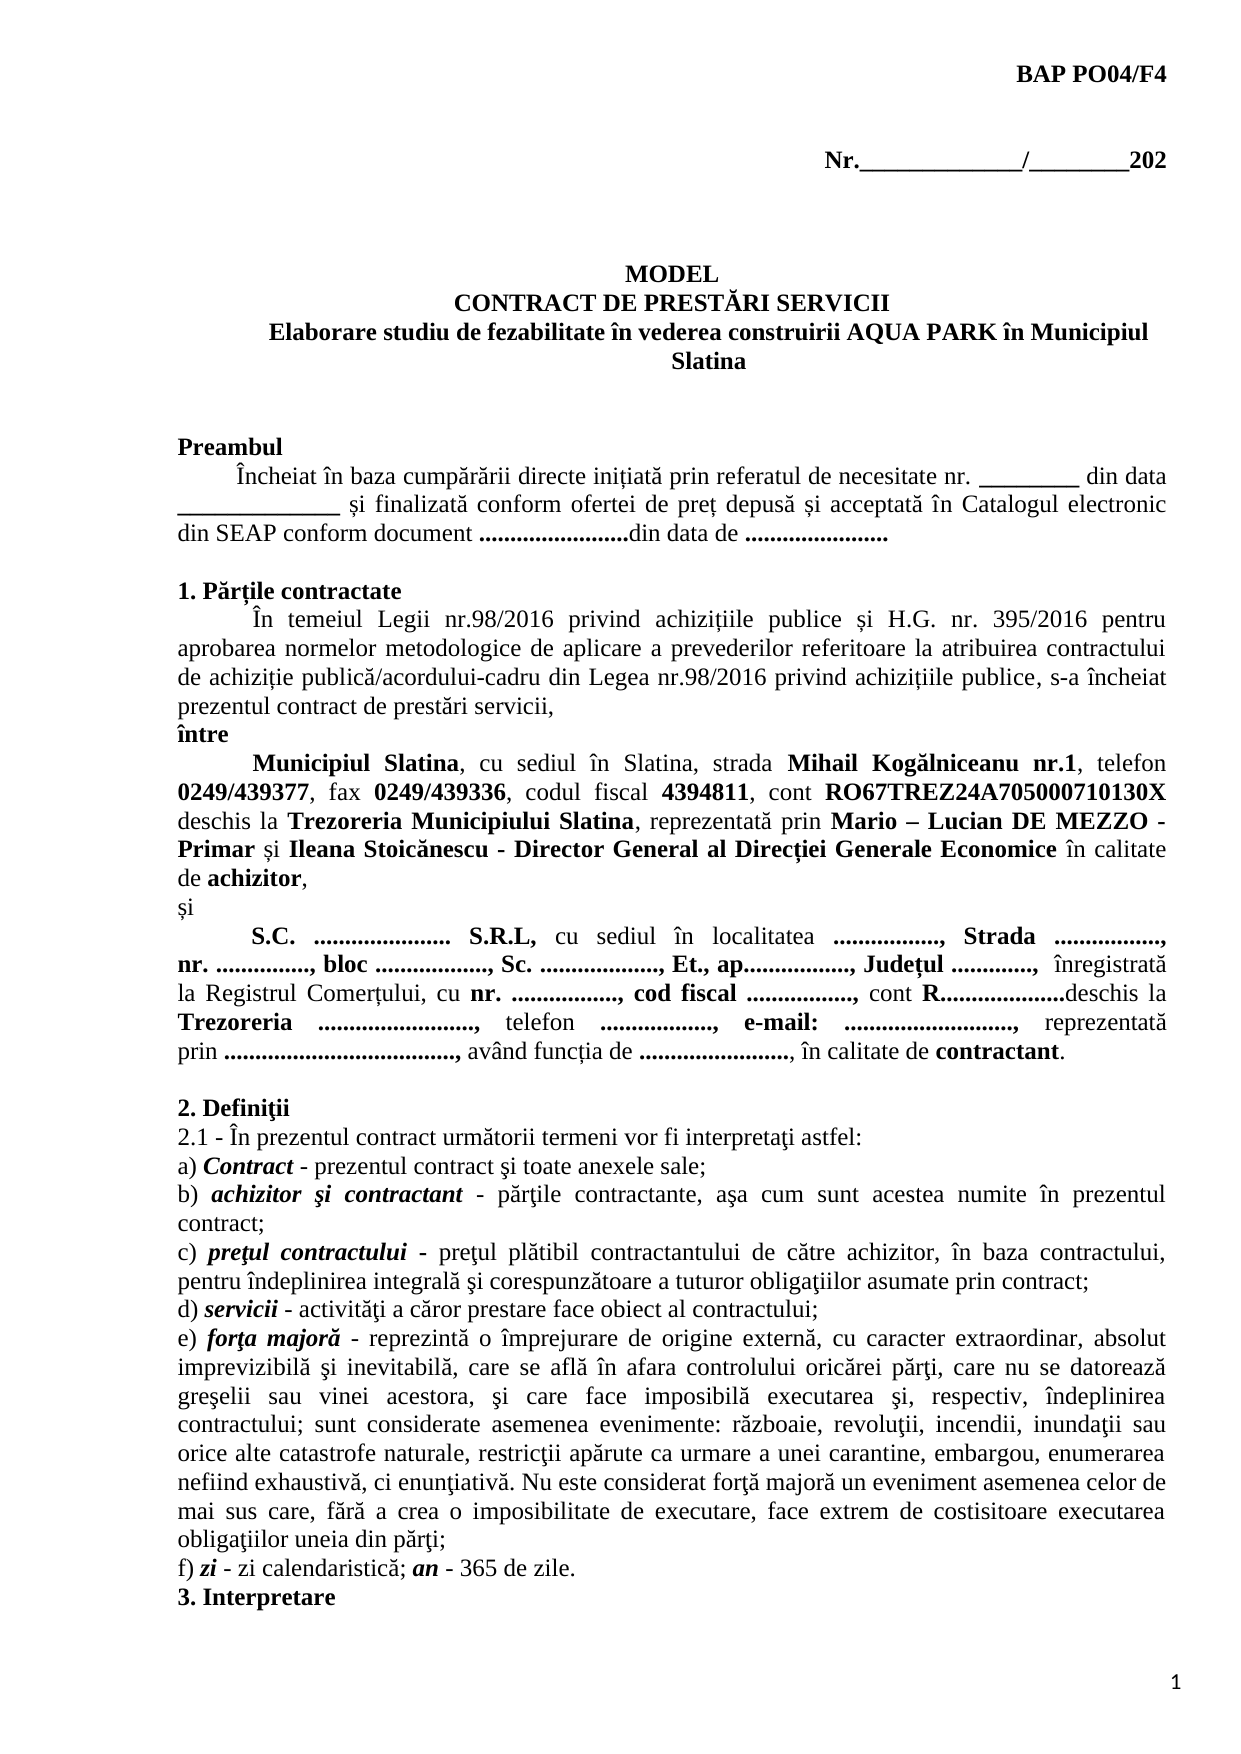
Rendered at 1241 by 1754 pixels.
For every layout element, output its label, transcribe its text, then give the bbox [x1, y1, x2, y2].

text Municipiul Slatina, cu sediul în Slatina, strada Mihail Kogălniceanu nr.1, telefon 0249/439377, fax 0249/439336, codul fiscal 4394811, cont RO67TREZ24A705000710130X deschis la Trezoreria Municipiului Slatina, reprezentată prin Mario – Lucian DE MEZZO -Primar și Ileana Stoicănescu - Director General al Direcției Generale Economice în calitate de achizitor, [177, 748, 1167, 892]
text S.C. ...................... S.R.L, cu sediul în localitatea ................., Strada ................., nr. ..............., bloc .................., Sc. ..................., Et., ap................., Județul ............., înregistrată la Registrul Comerțului, cu nr. ................., cod fiscal ................., cont R....................deschis la Trezoreria ........................., telefon .................., e-mail: ..........................., reprezentată prin ....................................., având funcția de ........................, în calitate de contractant. [177, 921, 1167, 1064]
text 3. Interpretare [177, 1582, 1167, 1611]
text c) preţul contractului - preţul plătibil contractantului de către achizitor, în baza contractului, pentru îndeplinirea integrală şi corespunzătoare a tuturor obligaţiilor asumate prin contract; [177, 1237, 1167, 1294]
text f) zi - zi calendaristică; an - 365 de zile. [177, 1553, 1167, 1582]
text între [177, 719, 1167, 748]
text Încheiat în baza cumpărării directe inițiată prin referatul de necesitate nr. ________ din data _____________ și finalizată conform ofertei de preț depusă și acceptată în Catalogul electronic din SEAP conform document ........................din data de ....................... [177, 461, 1167, 547]
text 1. Părțile contractate [177, 576, 1167, 604]
text În temeiul Legii nr.98/2016 privind achizițiile publice și H.G. nr. 395/2016 pentru aprobarea normelor metodologice de aplicare a prevederilor referitoare la atribuirea contractului de achiziție publică/acordului-cadru din Legea nr.98/2016 privind achizițiile publice, s-a încheiat prezentul contract de prestări servicii, [177, 604, 1167, 719]
text a) Contract - prezentul contract şi toate anexele sale; [177, 1151, 1167, 1179]
text Preambul [177, 432, 1167, 461]
text 2.1 - În prezentul contract următorii termeni vor fi interpretaţi astfel: [177, 1122, 1167, 1151]
text Elaborare studiu de fezabilitate în vederea construirii AQUA PARK în Municipiul Slatina [251, 317, 1167, 374]
text 2. Definiţii [177, 1093, 1167, 1122]
text CONTRACT DE PRESTĂRI SERVICII [177, 288, 1167, 317]
text b) achizitor şi contractant - părţile contractante, aşa cum sunt acestea numite în prezentul contract; [177, 1179, 1167, 1237]
text BAP PO04/F4 [177, 59, 1167, 88]
text d) servicii - activităţi a căror prestare face obiect al contractului; [177, 1294, 1167, 1323]
text și [177, 892, 1167, 921]
text e) forţa majoră - reprezintă o împrejurare de origine externă, cu caracter extraordinar, absolut imprevizibilă şi inevitabilă, care se află în afara controlului oricărei părţi, care nu se datorează greşelii sau vinei acestora, şi care face imposibilă executarea şi, respectiv, îndeplinirea contractului; sunt considerate asemenea evenimente: războaie, revoluţii, incendii, inundaţii sau orice alte catastrofe naturale, restricţii apărute ca urmare a unei carantine, embargou, enumerarea nefiind exhaustivă, ci enunţiativă. Nu este considerat forţă majoră un eveniment asemenea celor de mai sus care, fără a crea o imposibilitate de executare, face extrem de costisitoare executarea obligaţiilor uneia din părţi; [177, 1323, 1167, 1553]
text Nr._____________/________202 [177, 145, 1167, 174]
text MODEL [177, 259, 1167, 288]
